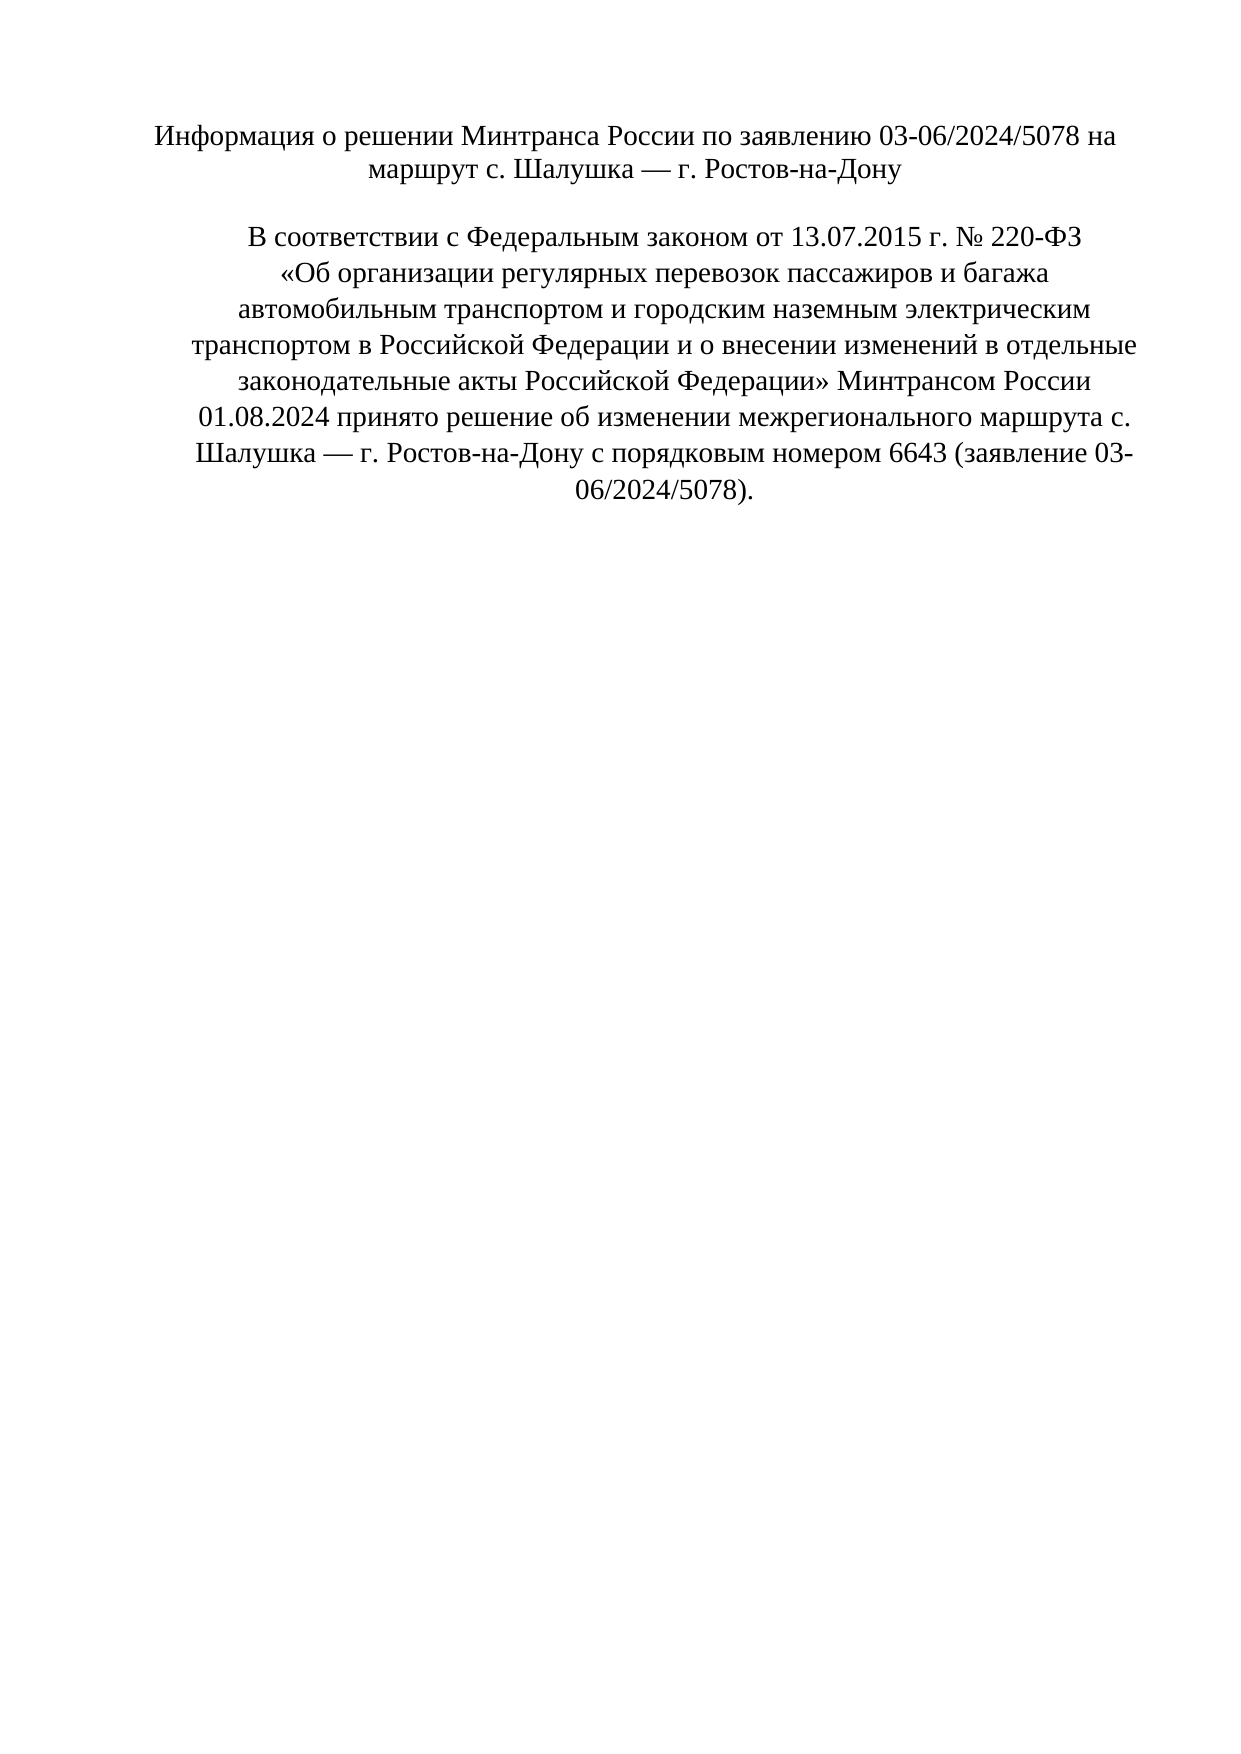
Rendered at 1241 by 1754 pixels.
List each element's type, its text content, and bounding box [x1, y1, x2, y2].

text Информация о решении Минтранса России по заявлению 03-06/2024/5078 на маршрут с. Шалушка — г. Ростов-на-Дону [118, 118, 1152, 185]
text В соответствии с Федеральным законом от 13.07.2015 г. № 220-ФЗ «Об организации регулярных перевозок пассажиров и багажа автомобильным транспортом и городским наземным электрическим транспортом в Российской Федерации и о внесении изменений в отдельные законодательные акты Российской Федерации» Минтрансом России 01.08.2024 принято решение об изменении межрегионального маршрута с. Шалушка — г. Ростов-на-Дону с порядковым номером 6643 (заявление 03-06/2024/5078). [177, 219, 1152, 505]
